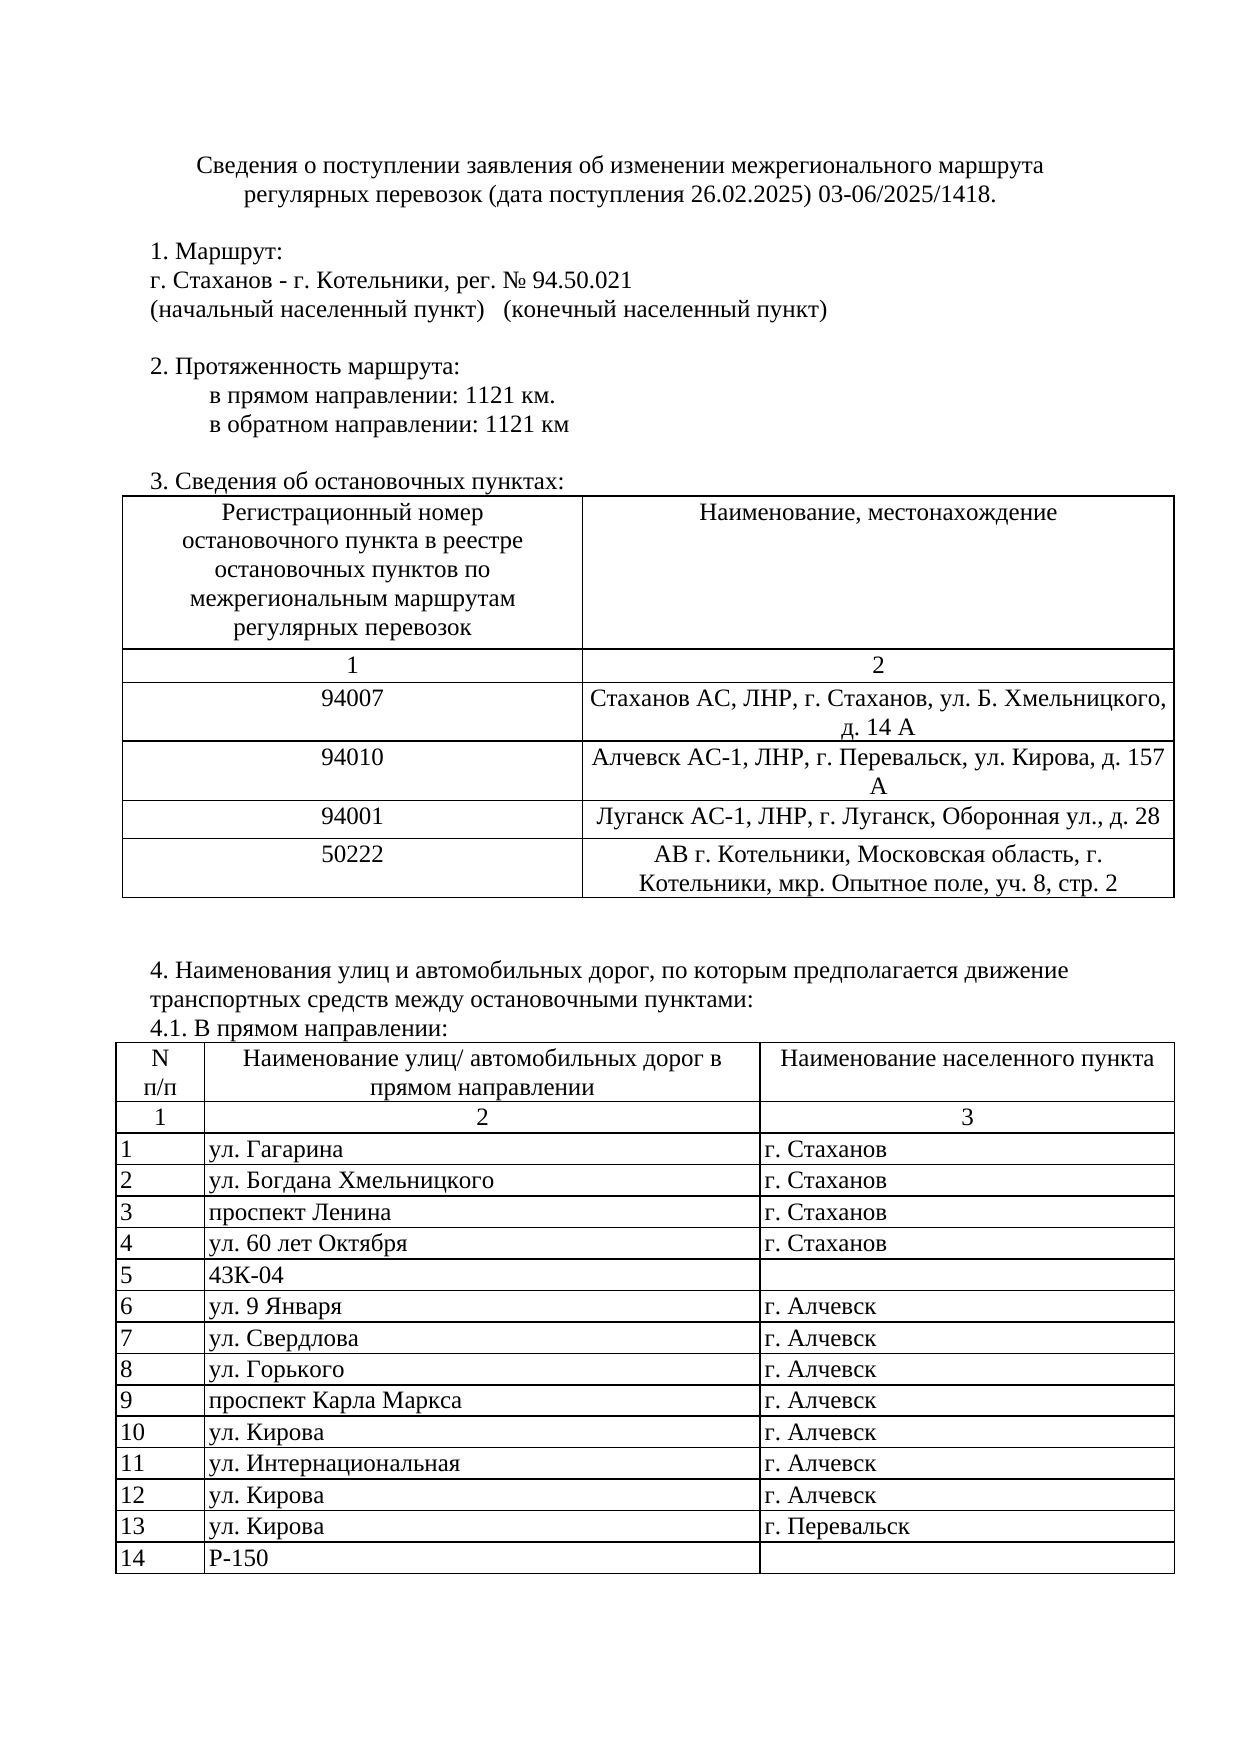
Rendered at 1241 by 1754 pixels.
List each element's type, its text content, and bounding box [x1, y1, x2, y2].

table_cell г. Алчевск [761, 1291, 1174, 1321]
table_cell проспект Карла Маркса [205, 1386, 759, 1415]
table_cell г. Алчевск [761, 1417, 1174, 1447]
table_cell ул. Кирова [205, 1417, 759, 1447]
table_cell 12 [117, 1480, 204, 1510]
table_cell 50222 [123, 839, 582, 896]
table_cell 6 [117, 1291, 204, 1321]
table_header N п/п [117, 1043, 204, 1101]
table_cell 2 [583, 650, 1173, 681]
text 2. Протяженность маршрута: [150, 351, 1090, 380]
table_cell АВ г. Котельники, Московская область, г. Котельники, мкр. Опытное поле, уч. 8, стр. 2 [583, 839, 1173, 896]
table_cell г. Алчевск [761, 1323, 1174, 1352]
table_cell Стаханов АС, ЛНР, г. Стаханов, ул. Б. Хмельницкого, д. 14 А [583, 683, 1173, 740]
table_cell ул. 60 лет Октября [205, 1228, 759, 1258]
table_cell Луганск АС-1, ЛНР, г. Луганск, Оборонная ул., д. 28 [583, 801, 1173, 837]
table_cell ул. Кирова [205, 1511, 759, 1541]
table_cell 7 [117, 1323, 204, 1352]
text в обратном направлении: 1121 км [150, 409, 1090, 437]
table_cell 13 [117, 1511, 204, 1541]
table_cell 1 [123, 650, 582, 681]
table_cell 1 [117, 1102, 204, 1132]
table_cell 3 [117, 1197, 204, 1227]
table_cell 11 [117, 1448, 204, 1478]
table_header Наименование улиц/ автомобильных дорог в прямом направлении [205, 1043, 759, 1101]
table_cell ул. Богдана Хмельницкого [205, 1165, 759, 1195]
table_cell ул. Свердлова [205, 1323, 759, 1352]
table_cell 94001 [123, 801, 582, 837]
table_cell г. Алчевск [761, 1480, 1174, 1510]
table_cell ул. Гагарина [205, 1134, 759, 1164]
table_cell 1 [117, 1134, 204, 1164]
table_cell 2 [117, 1165, 204, 1195]
text 4. Наименования улиц и автомобильных дорог, по которым предполагается движение транспортных средств между остановочными пунктами: [150, 956, 1090, 1013]
text в прямом направлении: 1121 км. [150, 380, 1090, 409]
text 1. Маршрут: [150, 236, 1090, 265]
table_cell г. Перевальск [761, 1511, 1174, 1541]
table_cell г. Стаханов [761, 1197, 1174, 1227]
table_cell Алчевск АС-1, ЛНР, г. Перевальск, ул. Кирова, д. 157 А [583, 742, 1173, 799]
table_cell 10 [117, 1417, 204, 1447]
table_cell г. Стаханов [761, 1165, 1174, 1195]
table_cell 14 [117, 1543, 204, 1573]
text 3. Сведения об остановочных пунктах: [150, 466, 1090, 495]
table_cell 9 [117, 1386, 204, 1415]
table_cell ул. 9 Января [205, 1291, 759, 1321]
table_cell г. Алчевск [761, 1448, 1174, 1478]
table_cell г. Стаханов [761, 1134, 1174, 1164]
table_cell ул. Горького [205, 1354, 759, 1384]
table_cell 2 [205, 1102, 759, 1132]
text (начальный населенный пункт) (конечный населенный пункт) [150, 294, 1090, 322]
table_cell проспект Ленина [205, 1197, 759, 1227]
table_cell ул. Кирова [205, 1480, 759, 1510]
table_cell 43К-04 [205, 1260, 759, 1289]
table_cell [761, 1543, 1174, 1573]
table_cell г. Алчевск [761, 1354, 1174, 1384]
table_header Наименование, местонахождение [583, 497, 1173, 648]
table_cell ул. Интернациональная [205, 1448, 759, 1478]
table_cell 4 [117, 1228, 204, 1258]
text 4.1. В прямом направлении: [150, 1013, 1090, 1042]
table_cell г. Стаханов [761, 1228, 1174, 1258]
table_cell 94007 [123, 683, 582, 740]
table_cell 3 [761, 1102, 1174, 1132]
table_header Наименование населенного пункта [761, 1043, 1174, 1101]
table_header Регистрационный номер остановочного пункта в реестре остановочных пунктов по межрегиональным маршрутам регулярных перевозок [123, 497, 582, 648]
table_cell Р-150 [205, 1543, 759, 1573]
table_cell 8 [117, 1354, 204, 1384]
table_cell 94010 [123, 742, 582, 799]
text г. Стаханов - г. Котельники, рег. № 94.50.021 [150, 265, 1090, 294]
table_cell г. Алчевск [761, 1386, 1174, 1415]
table_cell [761, 1260, 1174, 1289]
text Сведения о поступлении заявления об изменении межрегионального маршрута регулярных перевозок (дата поступления 26.02.2025) 03-06/2025/1418. [150, 150, 1090, 207]
table_cell 5 [117, 1260, 204, 1289]
